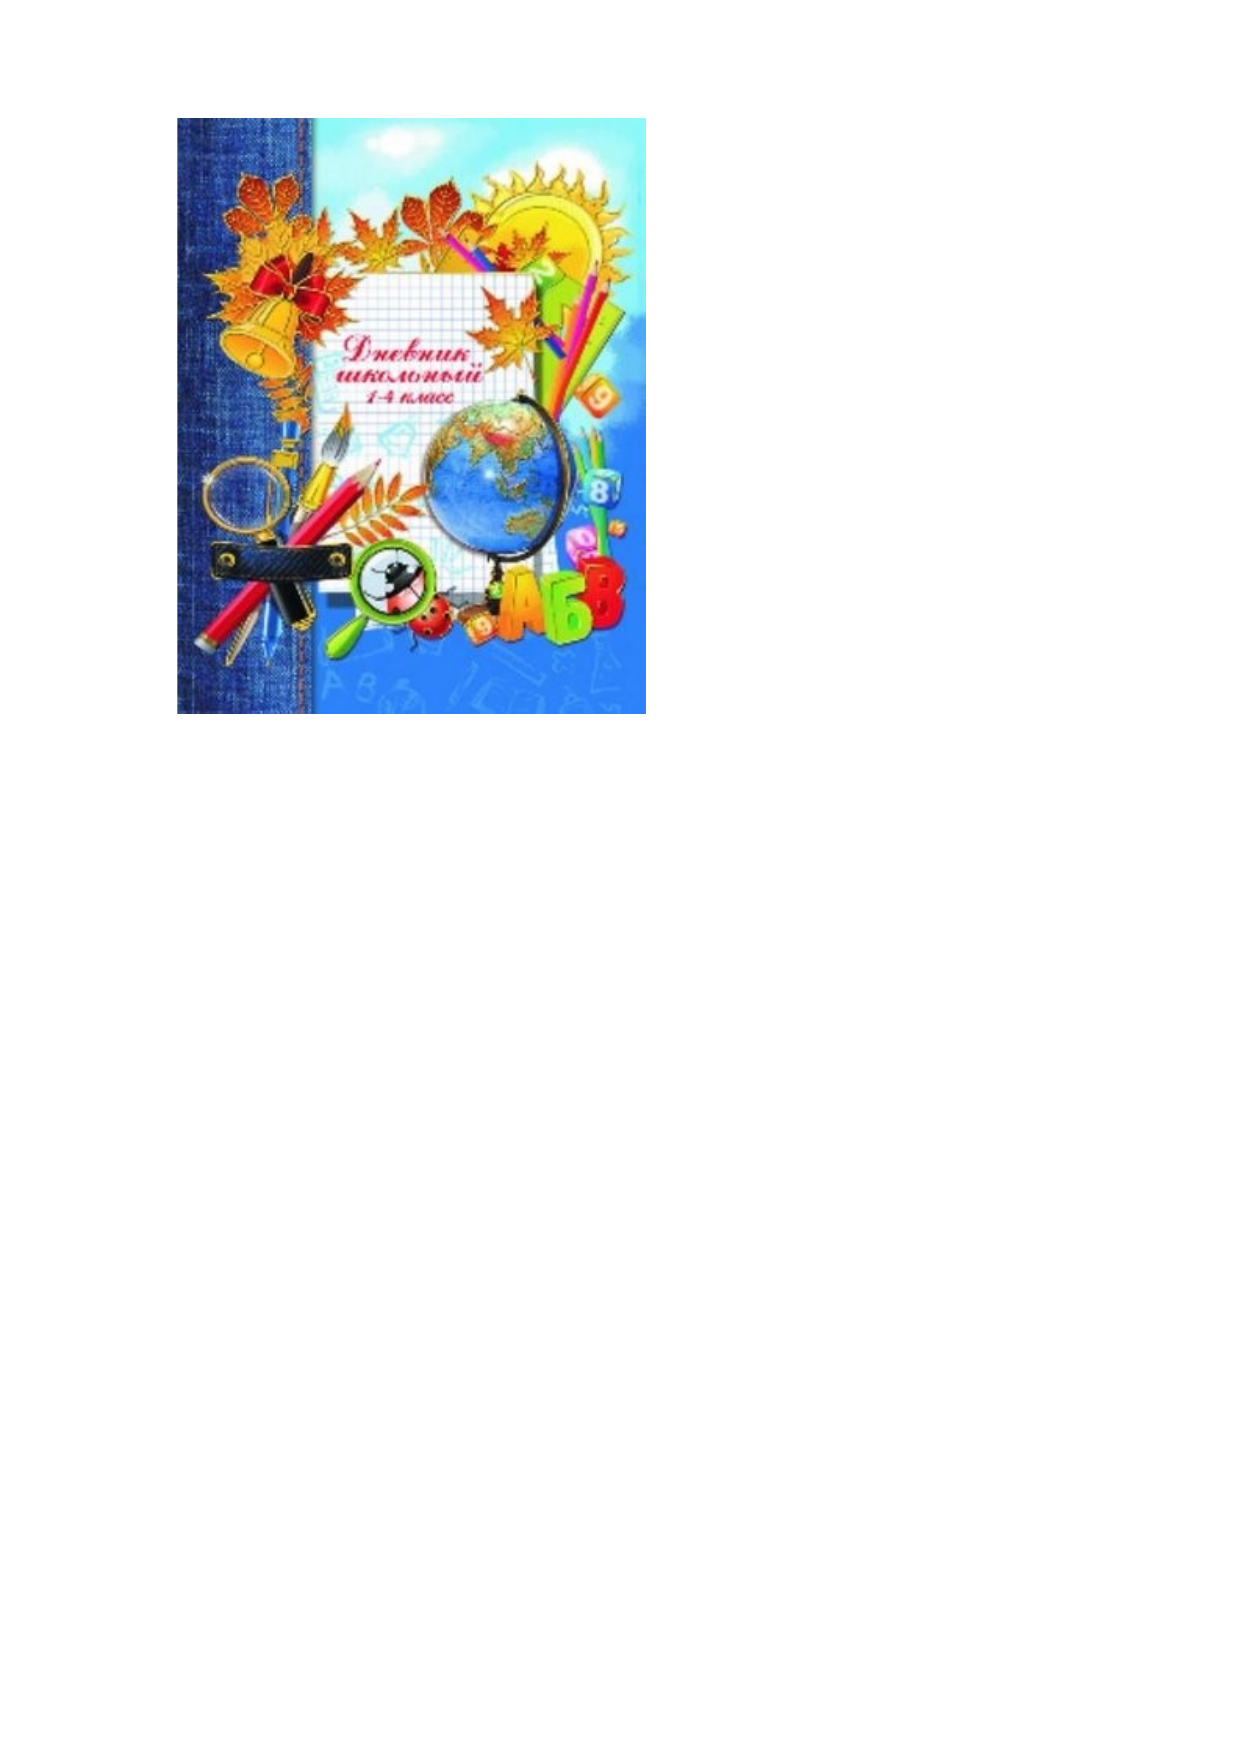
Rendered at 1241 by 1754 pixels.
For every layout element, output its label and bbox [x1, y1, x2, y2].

picture [177, 118, 646, 714]
